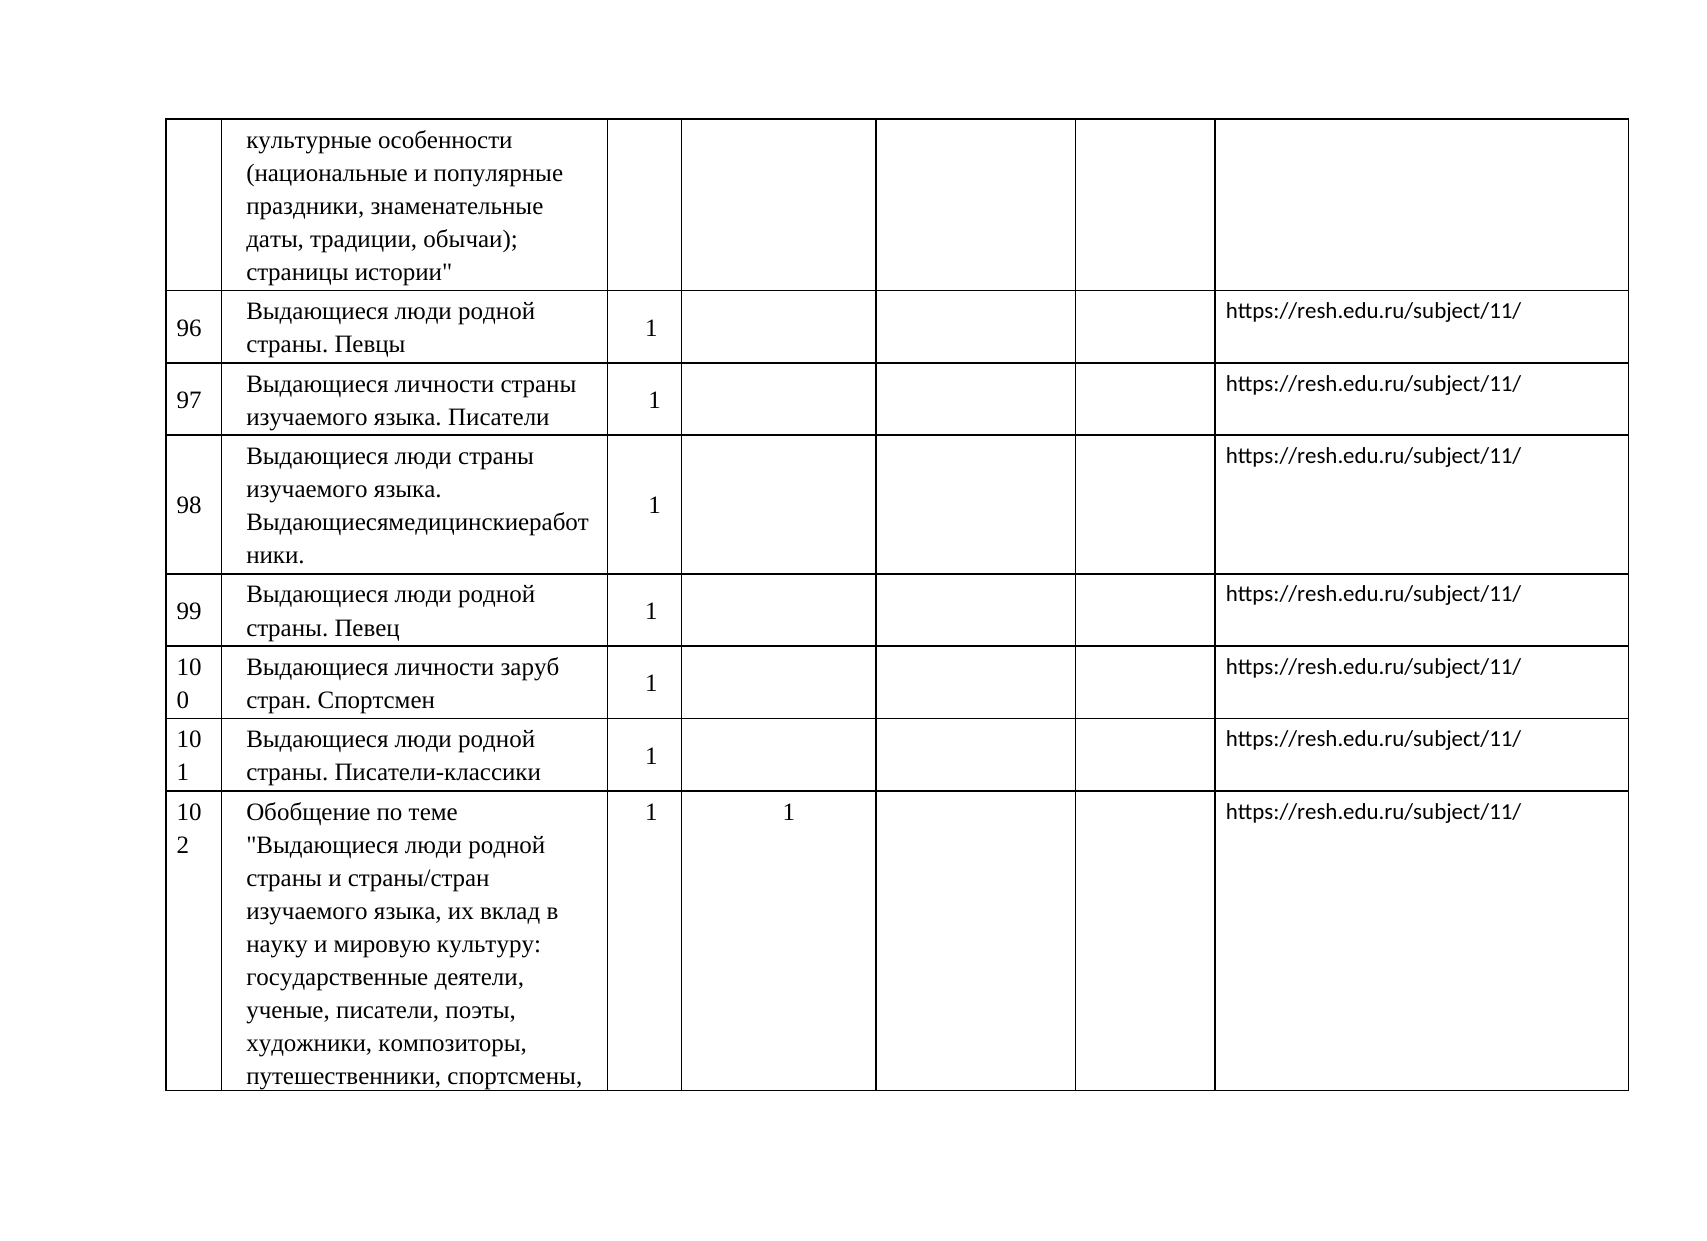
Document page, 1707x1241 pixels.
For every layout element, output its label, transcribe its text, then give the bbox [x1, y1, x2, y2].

table_cell [1076, 719, 1214, 790]
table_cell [222, 120, 607, 289]
table_cell Выдающиеся люди страны изучаемого языка. Выдающиесямедицинскиеработники. [222, 436, 607, 573]
table_cell 98 [167, 436, 221, 573]
table_cell [877, 291, 1075, 362]
table_cell 99 [167, 575, 221, 645]
table_cell [877, 647, 1075, 718]
table_cell [877, 792, 1075, 1090]
table_cell 97 [167, 364, 221, 434]
table_cell 1 [608, 436, 681, 573]
table_cell 1 [608, 792, 681, 1090]
table_cell [1076, 291, 1214, 362]
table_cell 1 [682, 120, 875, 289]
table_cell 1 [608, 647, 681, 718]
table_cell Выдающиеся люди родной страны. Певец [222, 575, 607, 645]
table_cell [1076, 120, 1214, 289]
table_cell [682, 647, 875, 718]
table_cell 1 [608, 291, 681, 362]
table_cell [1076, 575, 1214, 645]
table_cell https://resh.edu.ru/subject/11/ [1216, 291, 1628, 362]
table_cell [222, 792, 607, 1090]
table_cell 96 [167, 291, 221, 362]
table_cell [682, 436, 875, 573]
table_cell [1216, 120, 1628, 289]
table_cell https://resh.edu.ru/subject/11/ [1216, 647, 1628, 718]
table_cell 1 [682, 792, 875, 1090]
table_cell https://resh.edu.ru/subject/11/ [1216, 575, 1628, 645]
table_cell https://resh.edu.ru/subject/11/ [1216, 364, 1628, 434]
table_cell [877, 364, 1075, 434]
table_cell Выдающиеся личности страны изучаемого языка. Писатели [222, 364, 607, 434]
table_cell 1 [608, 575, 681, 645]
table_cell [877, 575, 1075, 645]
table_cell [682, 364, 875, 434]
table_cell 95 [167, 120, 221, 289]
table_cell [877, 436, 1075, 573]
table_cell https://resh.edu.ru/subject/11/ [1216, 719, 1628, 790]
table_cell [877, 719, 1075, 790]
table_cell [1076, 647, 1214, 718]
table_cell https://resh.edu.ru/subject/11/ [1216, 436, 1628, 573]
table_cell 101 [167, 719, 221, 790]
table_cell [1076, 436, 1214, 573]
table_cell [682, 719, 875, 790]
table_cell Выдающиеся люди родной страны. Певцы [222, 291, 607, 362]
table_cell [877, 120, 1075, 289]
table_cell 1 [608, 719, 681, 790]
table_cell 1 [608, 364, 681, 434]
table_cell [1216, 792, 1628, 1090]
table_cell Выдающиеся люди родной страны. Писатели-классики [222, 719, 607, 790]
table_cell 1 [608, 120, 681, 289]
table_cell [1076, 792, 1214, 1090]
table_cell [682, 575, 875, 645]
table_cell 102 [167, 792, 221, 1090]
table_cell 100 [167, 647, 221, 718]
table_cell Выдающиеся личности заруб стран. Спортсмен [222, 647, 607, 718]
table_cell [1076, 364, 1214, 434]
table_cell [682, 291, 875, 362]
